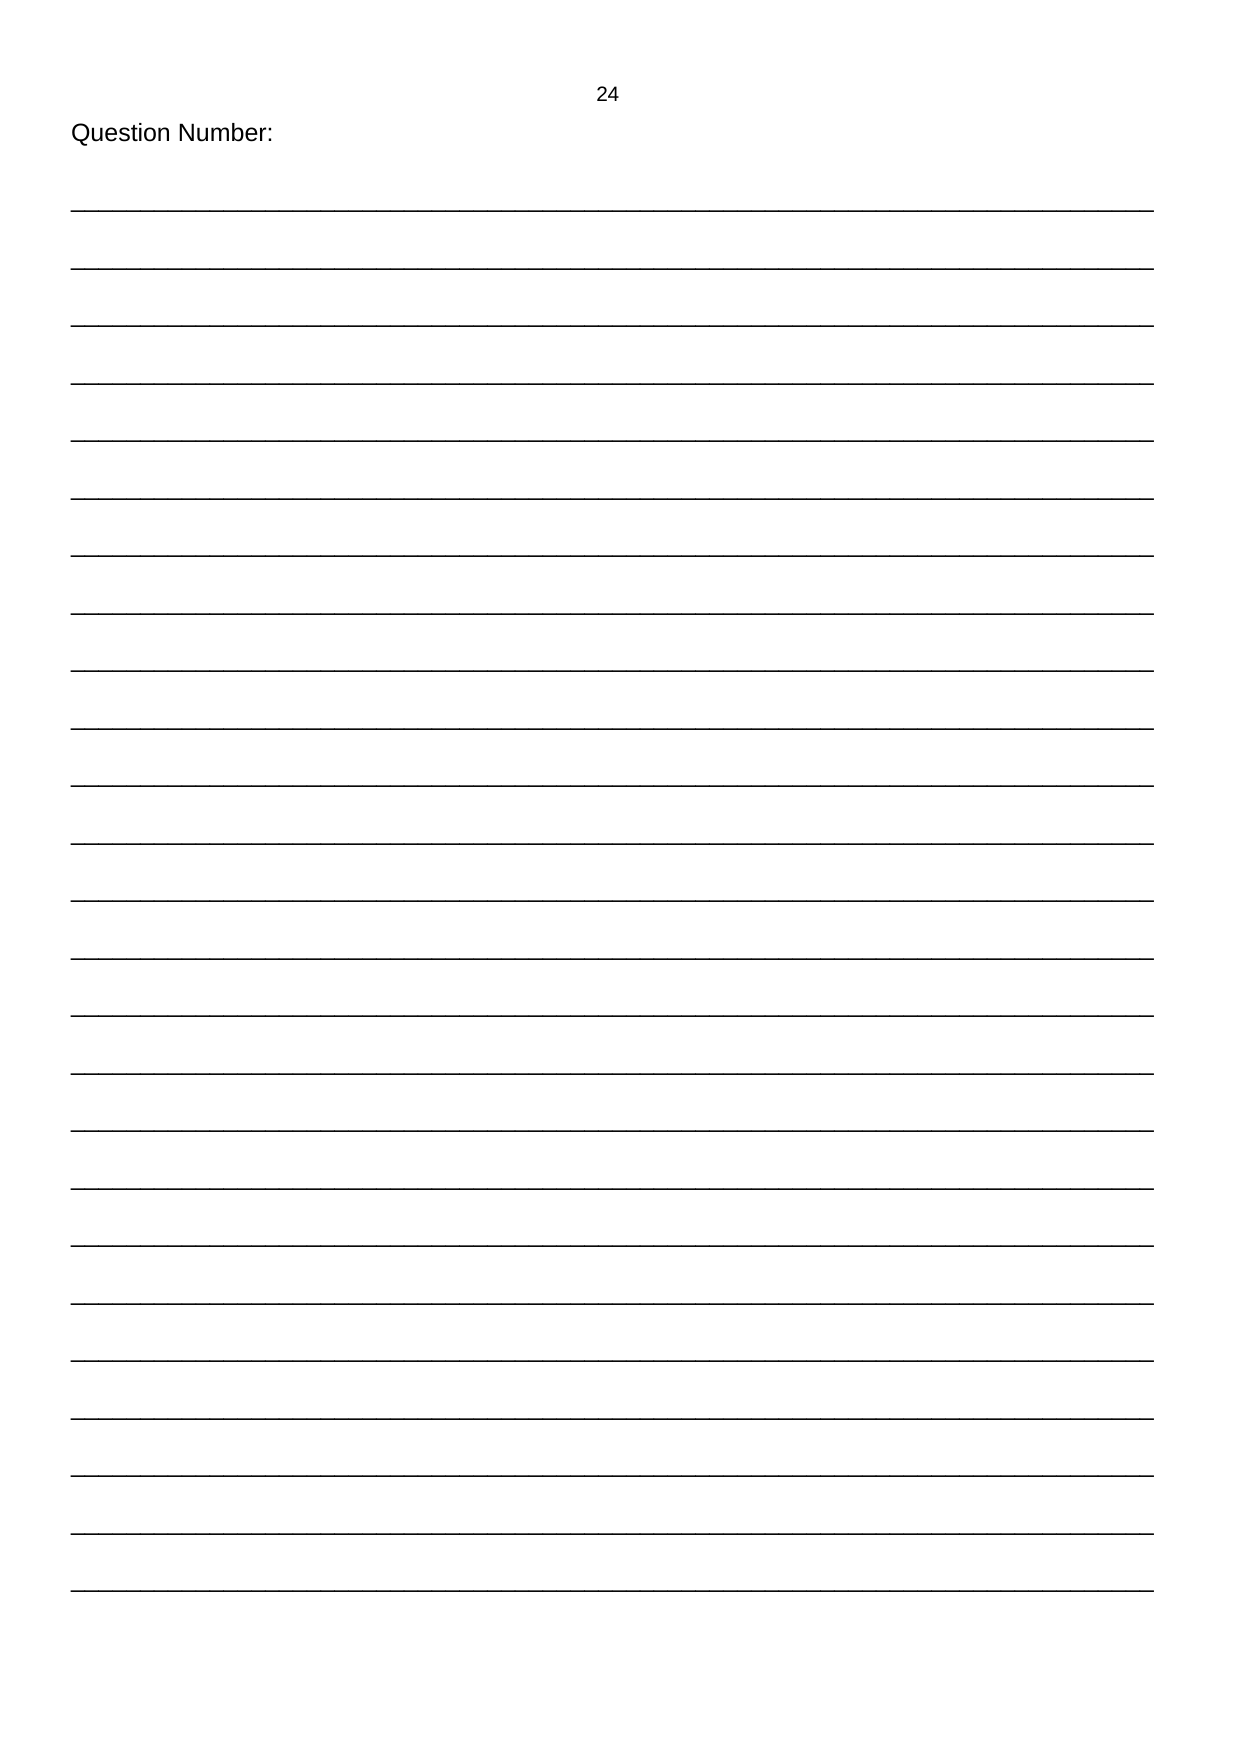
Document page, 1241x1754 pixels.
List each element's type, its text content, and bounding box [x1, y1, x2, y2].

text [71, 184, 1166, 1593]
text Question Number: [71, 118, 1166, 147]
